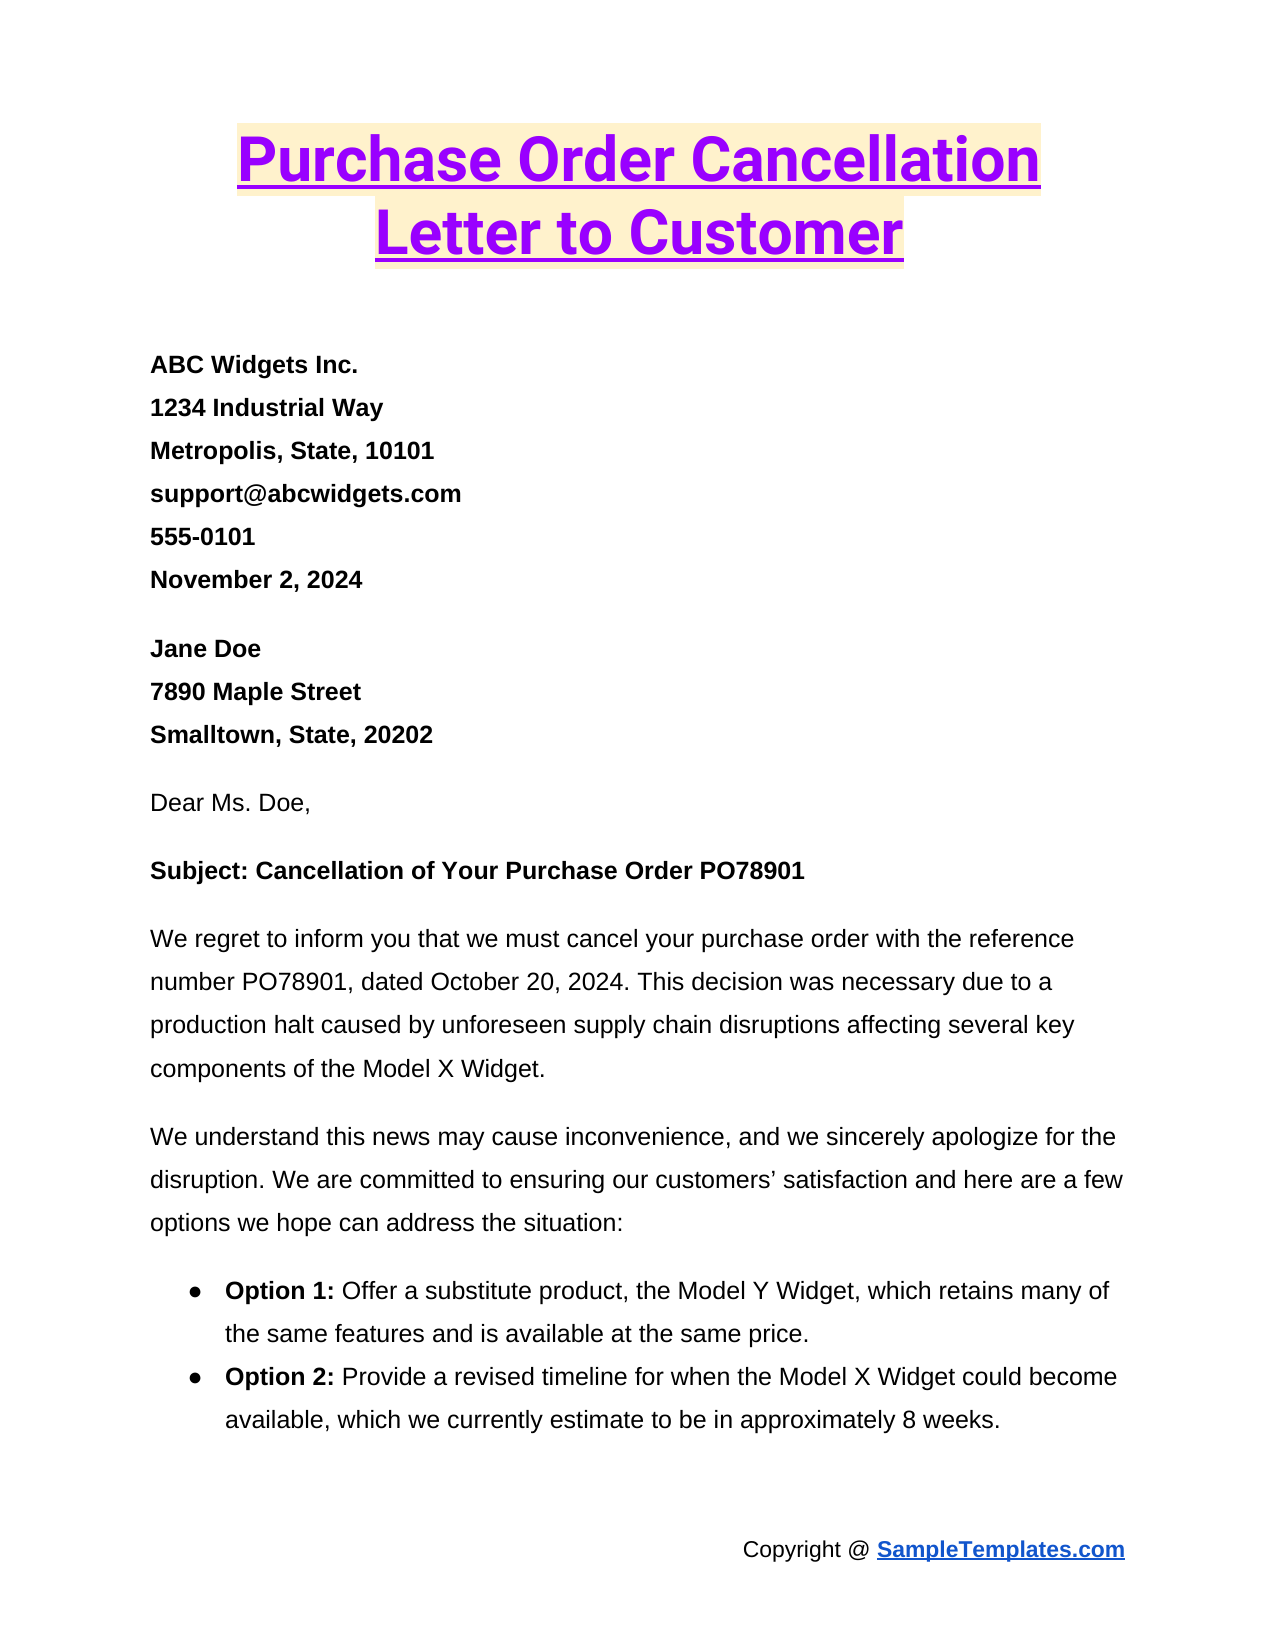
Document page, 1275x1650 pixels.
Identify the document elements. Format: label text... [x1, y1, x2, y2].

text We regret to inform you that we must cancel your purchase order with the reference number PO78901, dated October 20, 2024. This decision was necessary due to a production halt caused by unforeseen supply chain disruptions affecting several key components of the Model X Widget. [150, 924, 1125, 1082]
text We understand this news may cause inconvenience, and we sincerely apologize for the disruption. We are committed to ensuring our customers’ satisfaction and here are a few options we hope can address the situation: [150, 1122, 1125, 1237]
text ABC Widgets Inc. 1234 Industrial Way Metropolis, State, 10101 support@abcwidgets.com 555-0101 November 2, 2024 [150, 350, 1125, 594]
list Option 2: Provide a revised timeline for when the Model X Widget could become available, which we currently estimate to be in approximately 8 weeks. [187, 1362, 1125, 1434]
text Subject: Cancellation of Your Purchase Order PO78901 [150, 856, 1125, 885]
list Option 1: Offer a substitute product, the Model Y Widget, which retains many of the same features and is available at the same price. [187, 1276, 1125, 1348]
text Jane Doe 7890 Maple Street Smalltown, State, 20202 [150, 634, 1125, 749]
text Dear Ms. Doe, [150, 788, 1125, 817]
title Purchase Order Cancellation Letter to Customer [150, 123, 375, 269]
title Purchase Order Cancellation Letter to Customer [904, 123, 1128, 269]
